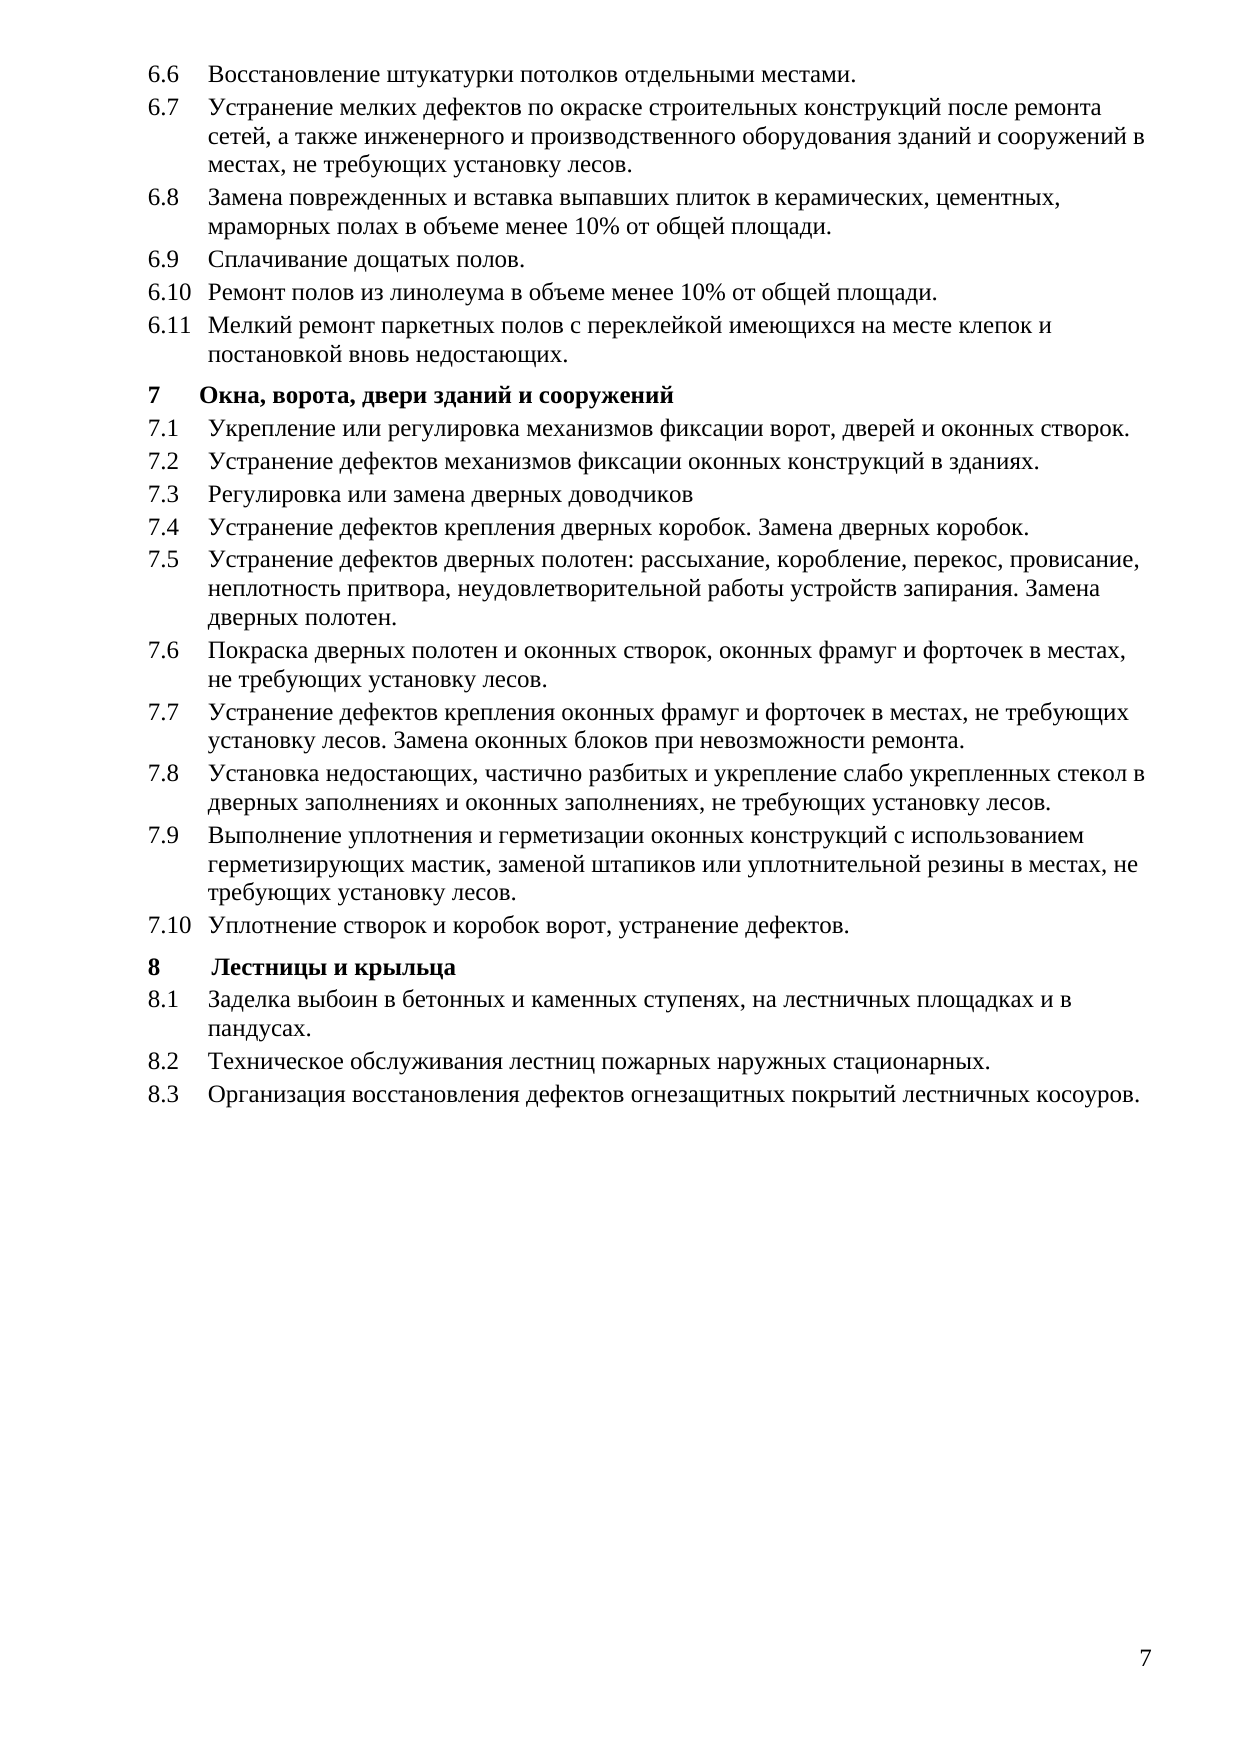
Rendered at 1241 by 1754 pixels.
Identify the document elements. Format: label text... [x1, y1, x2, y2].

subtitle Окна, ворота, двери зданий и сооружений [148, 380, 1152, 409]
subtitle Уплотнение створок и коробок ворот, устранение дефектов. [148, 910, 1152, 939]
subtitle Мелкий ремонт паркетных полов с переклейкой имеющихся на месте клепок и постановкой вновь недостающих. [148, 310, 1152, 367]
subtitle Покраска дверных полотен и оконных створок, оконных фрамуг и форточек в местах, не требующих установку лесов. [148, 635, 1152, 692]
subtitle Сплачивание дощатых полов. [148, 244, 1152, 273]
subtitle Организация восстановления дефектов огнезащитных покрытий лестничных косоуров. [148, 1079, 1152, 1108]
subtitle Регулировка или замена дверных доводчиков [148, 479, 1152, 507]
subtitle Замена поврежденных и вставка выпавших плиток в керамических, цементных, мраморных полах в объеме менее 10% от общей площади. [148, 182, 1152, 240]
subtitle Устранение дефектов крепления дверных коробок. Замена дверных коробок. [148, 512, 1152, 540]
subtitle Заделка выбоин в бетонных и каменных ступенях, на лестничных площадках и в пандусах. [148, 984, 1152, 1042]
subtitle Устранение дефектов механизмов фиксации оконных конструкций в зданиях. [148, 446, 1152, 474]
subtitle Ремонт полов из линолеума в объеме менее 10% от общей площади. [148, 277, 1152, 306]
subtitle Устранение дефектов крепления оконных фрамуг и форточек в местах, не требующих установку лесов. Замена оконных блоков при невозможности ремонта. [148, 697, 1152, 754]
subtitle Выполнение уплотнения и герметизации оконных конструкций с использованием герметизирующих мастик, заменой штапиков или уплотнительной резины в местах, не требующих установку лесов. [148, 820, 1152, 906]
subtitle Установка недостающих, частично разбитых и укрепление слабо укрепленных стекол в дверных заполнениях и оконных заполнениях, не требующих установку лесов. [148, 758, 1152, 816]
subtitle Укрепление или регулировка механизмов фиксации ворот, дверей и оконных створок. [148, 413, 1152, 442]
subtitle Техническое обслуживания лестниц пожарных наружных стационарных. [148, 1046, 1152, 1075]
subtitle Устранение мелких дефектов по окраске строительных конструкций после ремонта сетей, а также инженерного и производственного оборудования зданий и сооружений в местах, не требующих установку лесов. [148, 92, 1152, 178]
subtitle Лестницы и крыльца [148, 952, 1152, 980]
subtitle Устранение дефектов дверных полотен: рассыхание, коробление, перекос, провисание, неплотность притвора, неудовлетворительной работы устройств запирания. Замена дверных полотен. [148, 544, 1152, 631]
subtitle Восстановление штукатурки потолков отдельными местами. [148, 59, 1152, 88]
